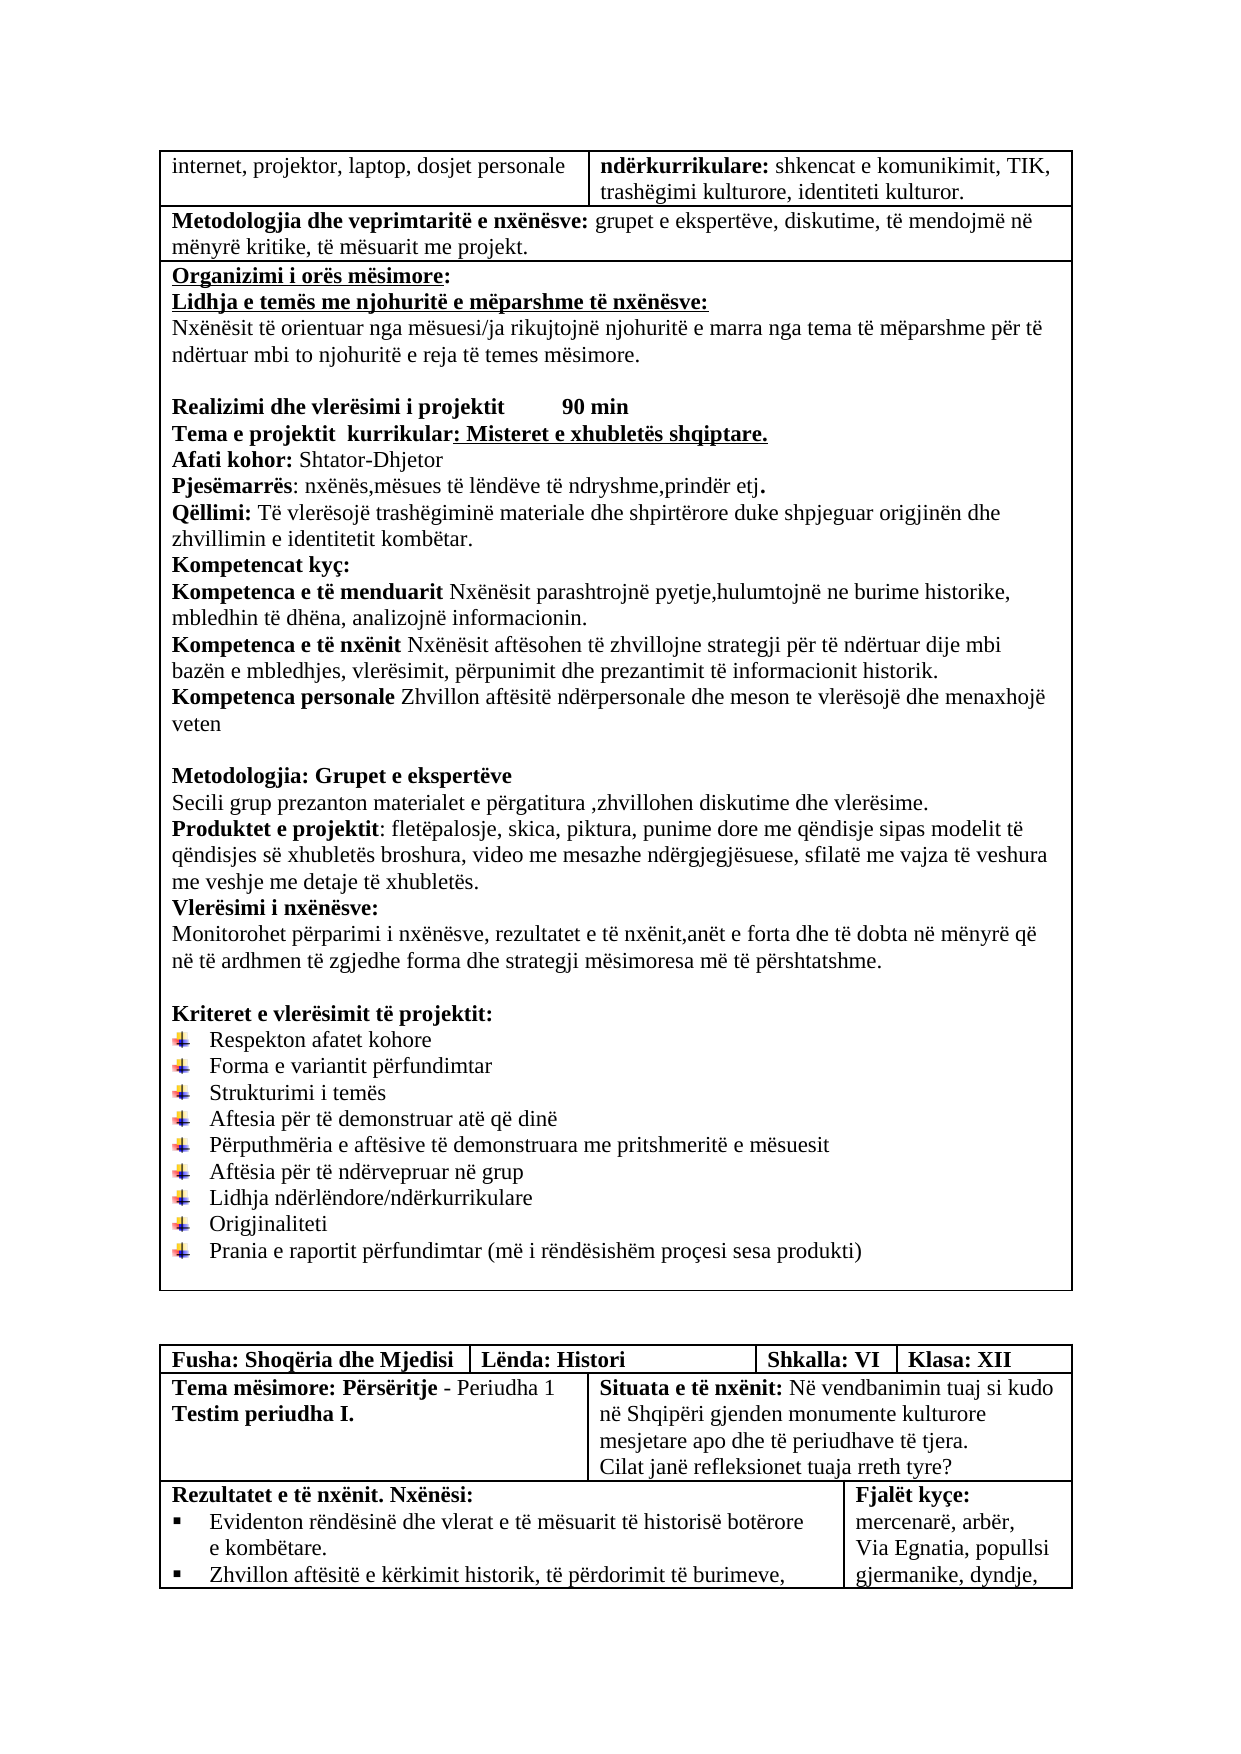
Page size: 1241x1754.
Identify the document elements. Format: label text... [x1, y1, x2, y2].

table_cell Organizimi i orës mësimore: Lidhja e temës me njohuritë e mëparshme të nxënësve: Nxënësit të orientuar nga mësuesi/ja rikujtojnë njohuritë e marra nga tema të mëparshme për të ndërtuar mbi to njohuritë e reja të temes mësimore. Realizimi dhe vlerësimi i projektit 90 min Tema e projektit kurrikular: Misteret e xhubletës shqiptare. Afati kohor: Shtator-Dhjetor Pjesëmarrës: nxënës,mësues të lëndëve të ndryshme,prindër etj. Qëllimi: Të vlerësojë trashëgiminë materiale dhe shpirtërore duke shpjeguar origjinën dhe zhvillimin e identitetit kombëtar. Kompetencat kyç: Kompetenca e të menduarit Nxënësit parashtrojnë pyetje,hulumtojnë ne burime historike, mbledhin të dhëna, analizojnë informacionin. Kompetenca e të nxënit Nxënësit aftësohen të zhvillojne strategji për të ndërtuar dije mbi bazën e mbledhjes, vlerësimit, përpunimit dhe prezantimit të informacionit historik. Kompetenca personale Zhvillon aftësitë ndërpersonale dhe meson te vlerësojë dhe menaxhojë veten Metodologjia: Grupet e ekspertëve Secili grup prezanton materialet e përgatitura ,zhvillohen diskutime dhe vlerësime. Produktet e projektit: fletëpalosje, skica, piktura, punime dore me qëndisje sipas modelit të qëndisjes së xhubletës broshura, video me mesazhe ndërgjegjësuese, sfilatë me vajza të veshura me veshje me detaje të xhubletës. Vlerësimi i nxënësve: Monitorohet përparimi i nxënësve, rezultatet e të nxënit,anët e forta dhe të dobta në mënyrë që në të ardhmen të zgjedhe forma dhe strategji mësimoresa më të përshtatshme. Kriteret e vlerësimit të projektit: Respekton afatet kohore Forma e variantit përfundimtar Strukturimi i temës Aftesia për të demonstruar atë që dinë Përputhmëria e aftësive të demonstruara me pritshmeritë e mësuesit Aftësia për të ndërvepruar në grup Lidhja ndërlëndore/ndërkurrikulare Origjinaliteti Prania e raportit përfundimtar (më i rëndësishëm proçesi sesa produkti) [161, 262, 1071, 1289]
picture [172, 1109, 190, 1127]
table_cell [590, 152, 1071, 205]
picture [172, 1188, 190, 1206]
picture [172, 1057, 190, 1074]
picture [172, 1083, 190, 1100]
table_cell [845, 1482, 1071, 1587]
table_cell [161, 1482, 843, 1587]
table_cell Metodologjia dhe veprimtaritë e nxënësve: grupet e ekspertëve, diskutime, të mendojmë në mënyrë kritike, të mësuarit me projekt. [161, 207, 1071, 259]
table_header Fusha: Shoqëria dhe Mjedisi [161, 1346, 469, 1372]
table_cell Situata e të nxënit: Në vendbanimin tuaj si kudo në Shqipëri gjenden monumente kulturore mesjetare apo dhe të periudhave të tjera. Cilat janë refleksionet tuaja rreth tyre? [589, 1374, 1071, 1479]
table_cell Tema mësimore: Përsëritje - Periudha 1 Testim periudha I. [161, 1374, 587, 1479]
picture [172, 1241, 190, 1259]
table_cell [161, 152, 588, 205]
picture [172, 1136, 190, 1153]
picture [172, 1215, 190, 1232]
table_header Lënda: Histori [471, 1346, 755, 1372]
table_header Shkalla: VI [757, 1346, 896, 1372]
picture [172, 1162, 190, 1180]
picture [172, 1030, 190, 1048]
table_header Klasa: XII [898, 1346, 1071, 1372]
